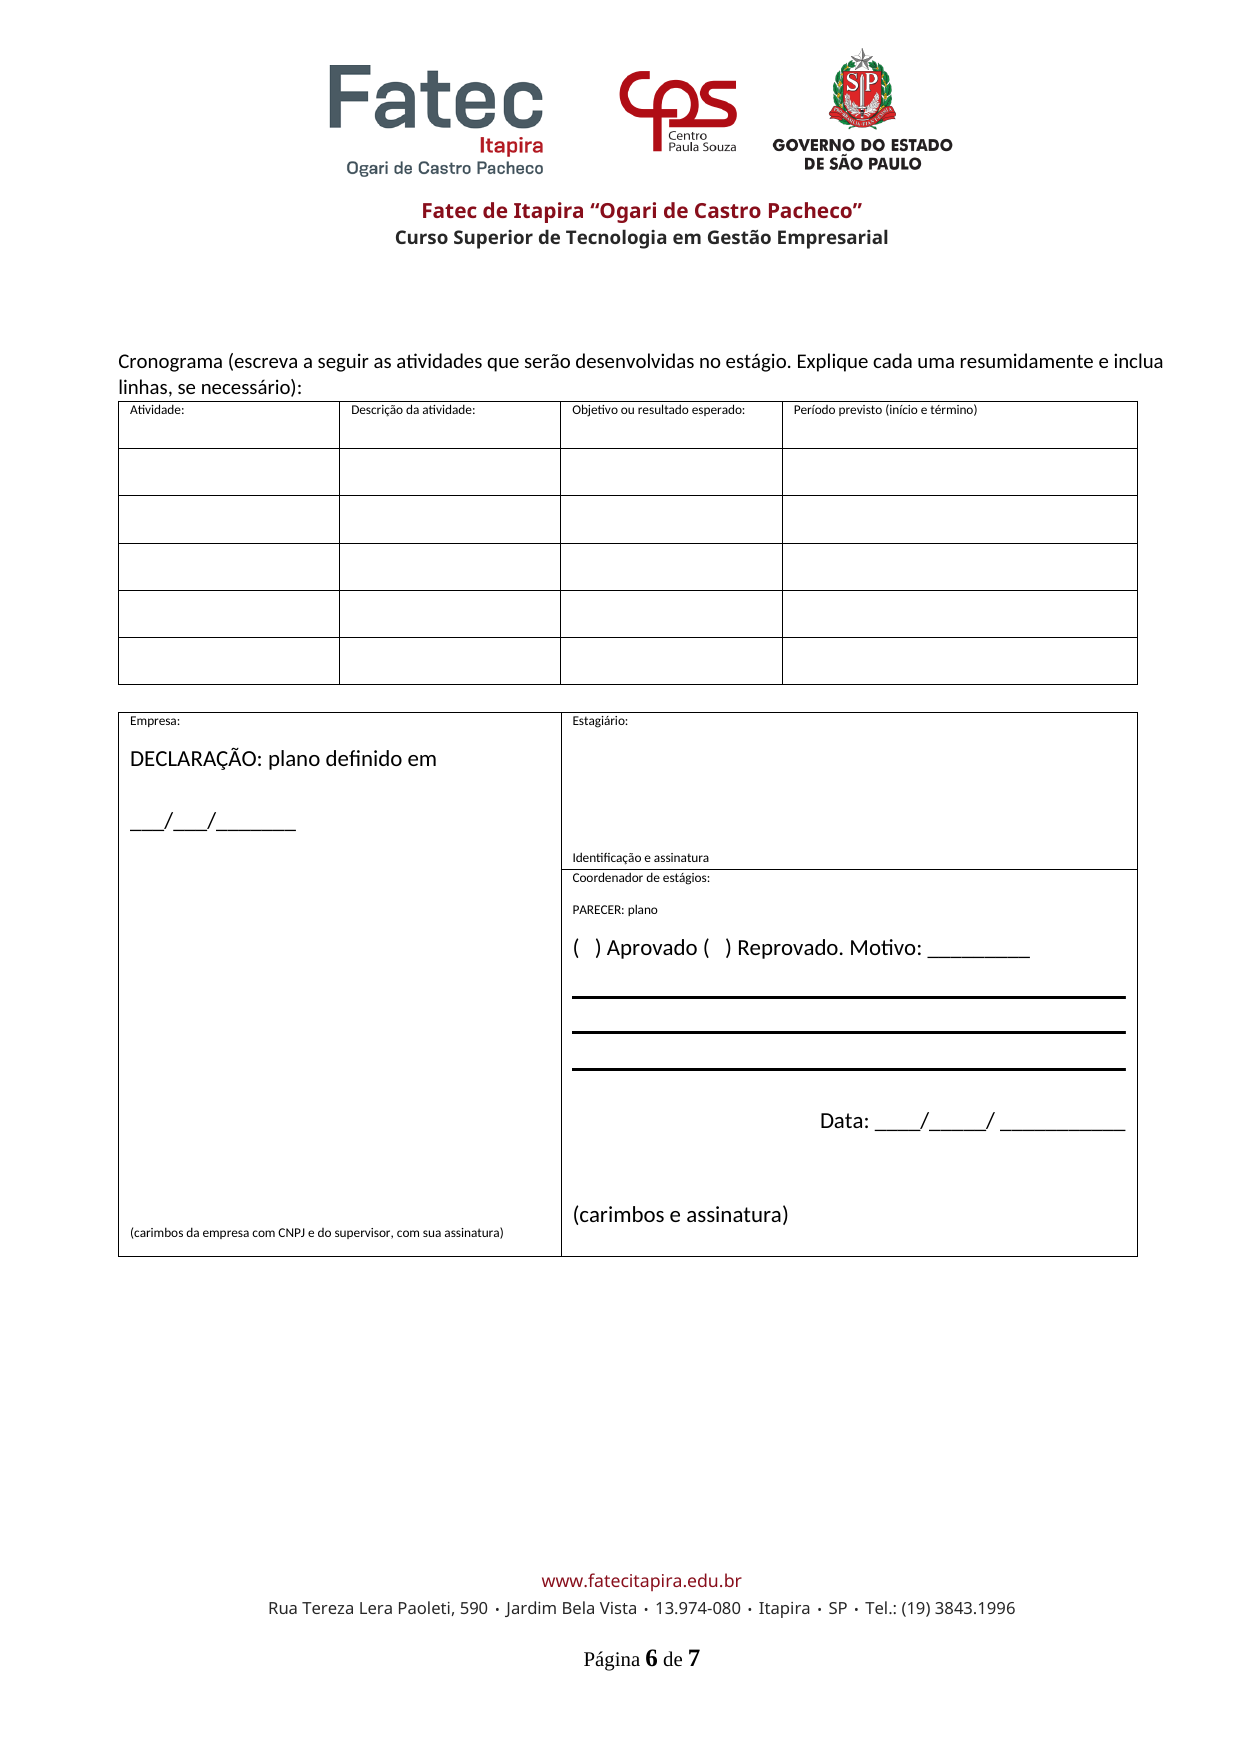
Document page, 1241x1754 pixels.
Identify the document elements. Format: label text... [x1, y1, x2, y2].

table_cell [340, 638, 560, 684]
table_header Estagiário: Identificação e assinatura [562, 713, 1137, 869]
table_header Atividade: [119, 402, 339, 448]
table_cell [783, 544, 1137, 590]
table_cell [561, 638, 782, 684]
table_cell [561, 449, 782, 495]
table_cell [119, 638, 339, 684]
picture [617, 44, 954, 178]
table_cell [119, 544, 339, 590]
table_cell [783, 638, 1137, 684]
table_cell [119, 591, 339, 637]
table_cell [119, 496, 339, 542]
table_cell [561, 496, 782, 542]
table_cell [119, 449, 339, 495]
table_cell [340, 544, 560, 590]
text Cronograma (escreva a seguir as atividades que serão desenvolvidas no estágio. Explique cada uma resumidamente e inclua linhas, se necessário): [118, 349, 1165, 399]
picture [329, 65, 543, 177]
table_cell [783, 449, 1137, 495]
table_cell [340, 449, 560, 495]
table_cell [561, 544, 782, 590]
table_cell Coordenador de estágios: PARECER: plano ( ) Aprovado ( ) Reprovado. Motivo: _________ Data: ____/_____/ ___________ (carimbos e assinatura) [562, 870, 1137, 1256]
table_cell [340, 496, 560, 542]
table_cell [783, 591, 1137, 637]
table_header Período previsto (início e término) [783, 402, 1137, 448]
table_header Empresa: DECLARAÇÃO: plano definido em ___/___/_______ (carimbos da empresa com CNPJ e do supervisor, com sua assinatura) [119, 713, 561, 1256]
table_header Objetivo ou resultado esperado: [561, 402, 782, 448]
table_header Descrição da atividade: [340, 402, 560, 448]
table_cell [340, 591, 560, 637]
table_cell [561, 591, 782, 637]
table_cell [783, 496, 1137, 542]
